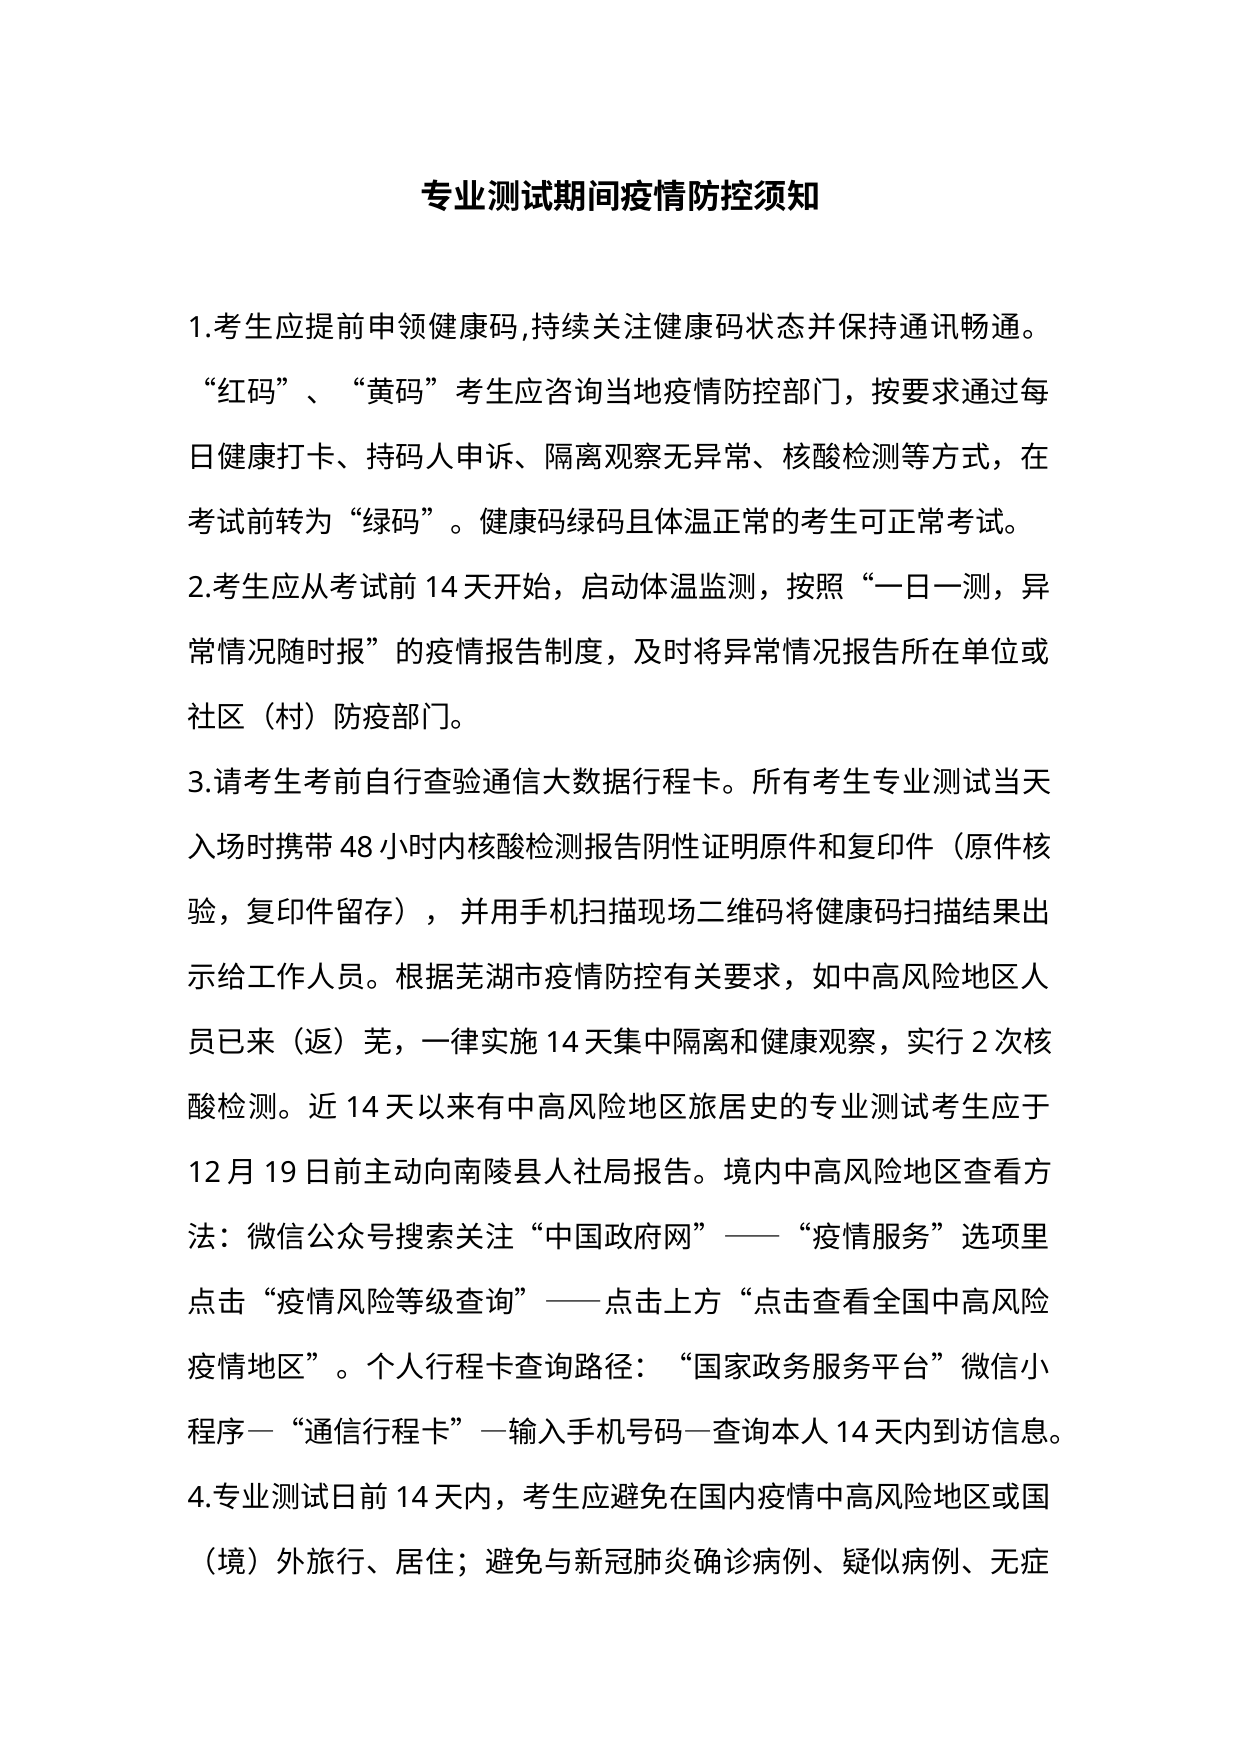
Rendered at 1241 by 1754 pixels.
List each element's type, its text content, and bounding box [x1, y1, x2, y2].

text 专业测试期间疫情防控须知 [187, 162, 1053, 227]
text 3.请考生考前自行查验通信大数据行程卡。所有考生专业测试当天入场时携带48小时内核酸检测报告阴性证明原件和复印件（原件核验，复印件留存）， 并用手机扫描现场二维码将健康码扫描结果出示给工作人员。根据芜湖市疫情防控有关要求，如中高风险地区人员已来（返）芜，一律实施14天集中隔离和健康观察，实行2次核酸检测。近14天以来有中高风险地区旅居史的专业测试考生应于12月19日前主动向南陵县人社局报告。境内中高风险地区查看方法：微信公众号搜索关注“中国政府网”——“疫情服务”选项里点击“疫情风险等级查询”——点击上方“点击查看全国中高风险疫情地区”。个人行程卡查询路径：“国家政务服务平台”微信小程序—“通信行程卡”—输入手机号码—查询本人14天内到访信息。 [187, 747, 1053, 1462]
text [187, 1462, 1053, 1592]
text 1.考生应提前申领健康码,持续关注健康码状态并保持通讯畅通。“红码”、“黄码”考生应咨询当地疫情防控部门，按要求通过每日健康打卡、持码人申诉、隔离观察无异常、核酸检测等方式，在考试前转为“绿码”。健康码绿码且体温正常的考生可正常考试。 [187, 292, 1053, 552]
text 2.考生应从考试前14天开始，启动体温监测，按照“一日一测，异常情况随时报”的疫情报告制度，及时将异常情况报告所在单位或社区（村）防疫部门。 [187, 552, 1053, 747]
